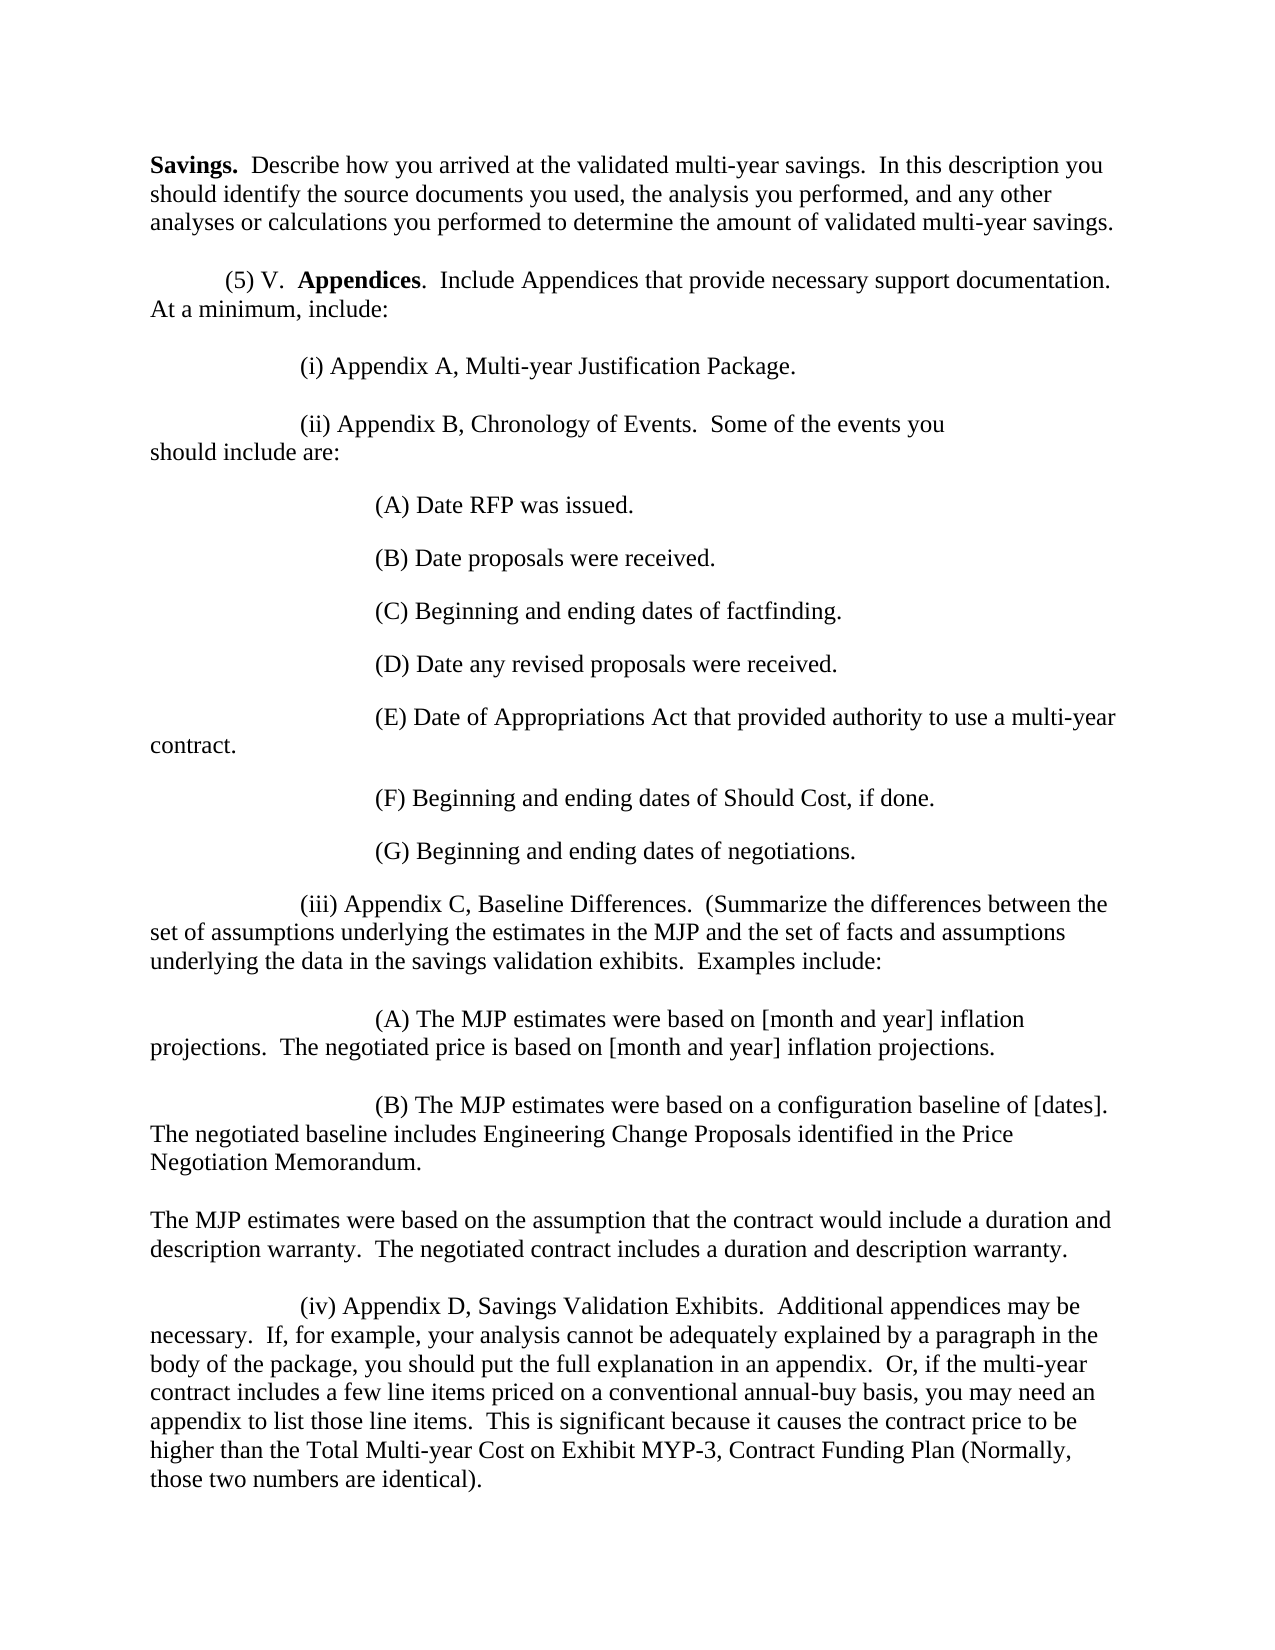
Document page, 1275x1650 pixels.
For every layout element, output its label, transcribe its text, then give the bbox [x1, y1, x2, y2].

text (i) Appendix A, Multi-year Justification Package. [300, 351, 1125, 380]
text (C) Beginning and ending dates of factfinding. [150, 596, 1125, 625]
text (B) Date proposals were received. [150, 543, 1125, 572]
text (iii) Appendix C, Baseline Differences. (Summarize the differences between the set of assumptions underlying the estimates in the MJP and the set of facts and assumptions underlying the data in the savings validation exhibits. Examples include: [150, 889, 1125, 975]
text (A) Date RFP was issued. [150, 490, 1125, 519]
text (A) The MJP estimates were based on [month and year] inflation projections. The negotiated price is based on [month and year] inflation projections. [150, 1004, 1125, 1061]
list The MJP estimates were based on the assumption that the contract would include a duration and description warranty. The negotiated contract includes a duration and description warranty. [150, 1205, 1125, 1262]
text Savings. Describe how you arrived at the validated multi-year savings. In this description you should identify the source documents you used, the analysis you performed, and any other analyses or calculations you performed to determine the amount of validated multi-year savings. [150, 150, 1125, 236]
text (B) The MJP estimates were based on a configuration baseline of [dates]. The negotiated baseline includes Engineering Change Proposals identified in the Price Negotiation Memorandum. [150, 1090, 1125, 1176]
text (ii) Appendix B, Chronology of Events. Some of the events you [225, 409, 1125, 437]
text (E) Date of Appropriations Act that provided authority to use a multi-year contract. [150, 702, 1125, 759]
text should include are: [150, 437, 1125, 466]
text (F) Beginning and ending dates of Should Cost, if done. [150, 783, 1125, 812]
text (D) Date any revised proposals were received. [150, 649, 1125, 677]
text (G) Beginning and ending dates of negotiations. [150, 836, 1125, 865]
text (iv) Appendix D, Savings Validation Exhibits. Additional appendices may be necessary. If, for example, your analysis cannot be adequately explained by a paragraph in the body of the package, you should put the full explanation in an appendix. Or, if the multi-year contract includes a few line items priced on a conventional annual-buy basis, you may need an appendix to list those line items. This is significant because it causes the contract price to be higher than the Total Multi-year Cost on Exhibit MYP-3, Contract Funding Plan (Normally, those two numbers are identical). [150, 1291, 1125, 1492]
text (5) V. Appendices. Include Appendices that provide necessary support documentation. At a minimum, include: [150, 265, 1125, 322]
